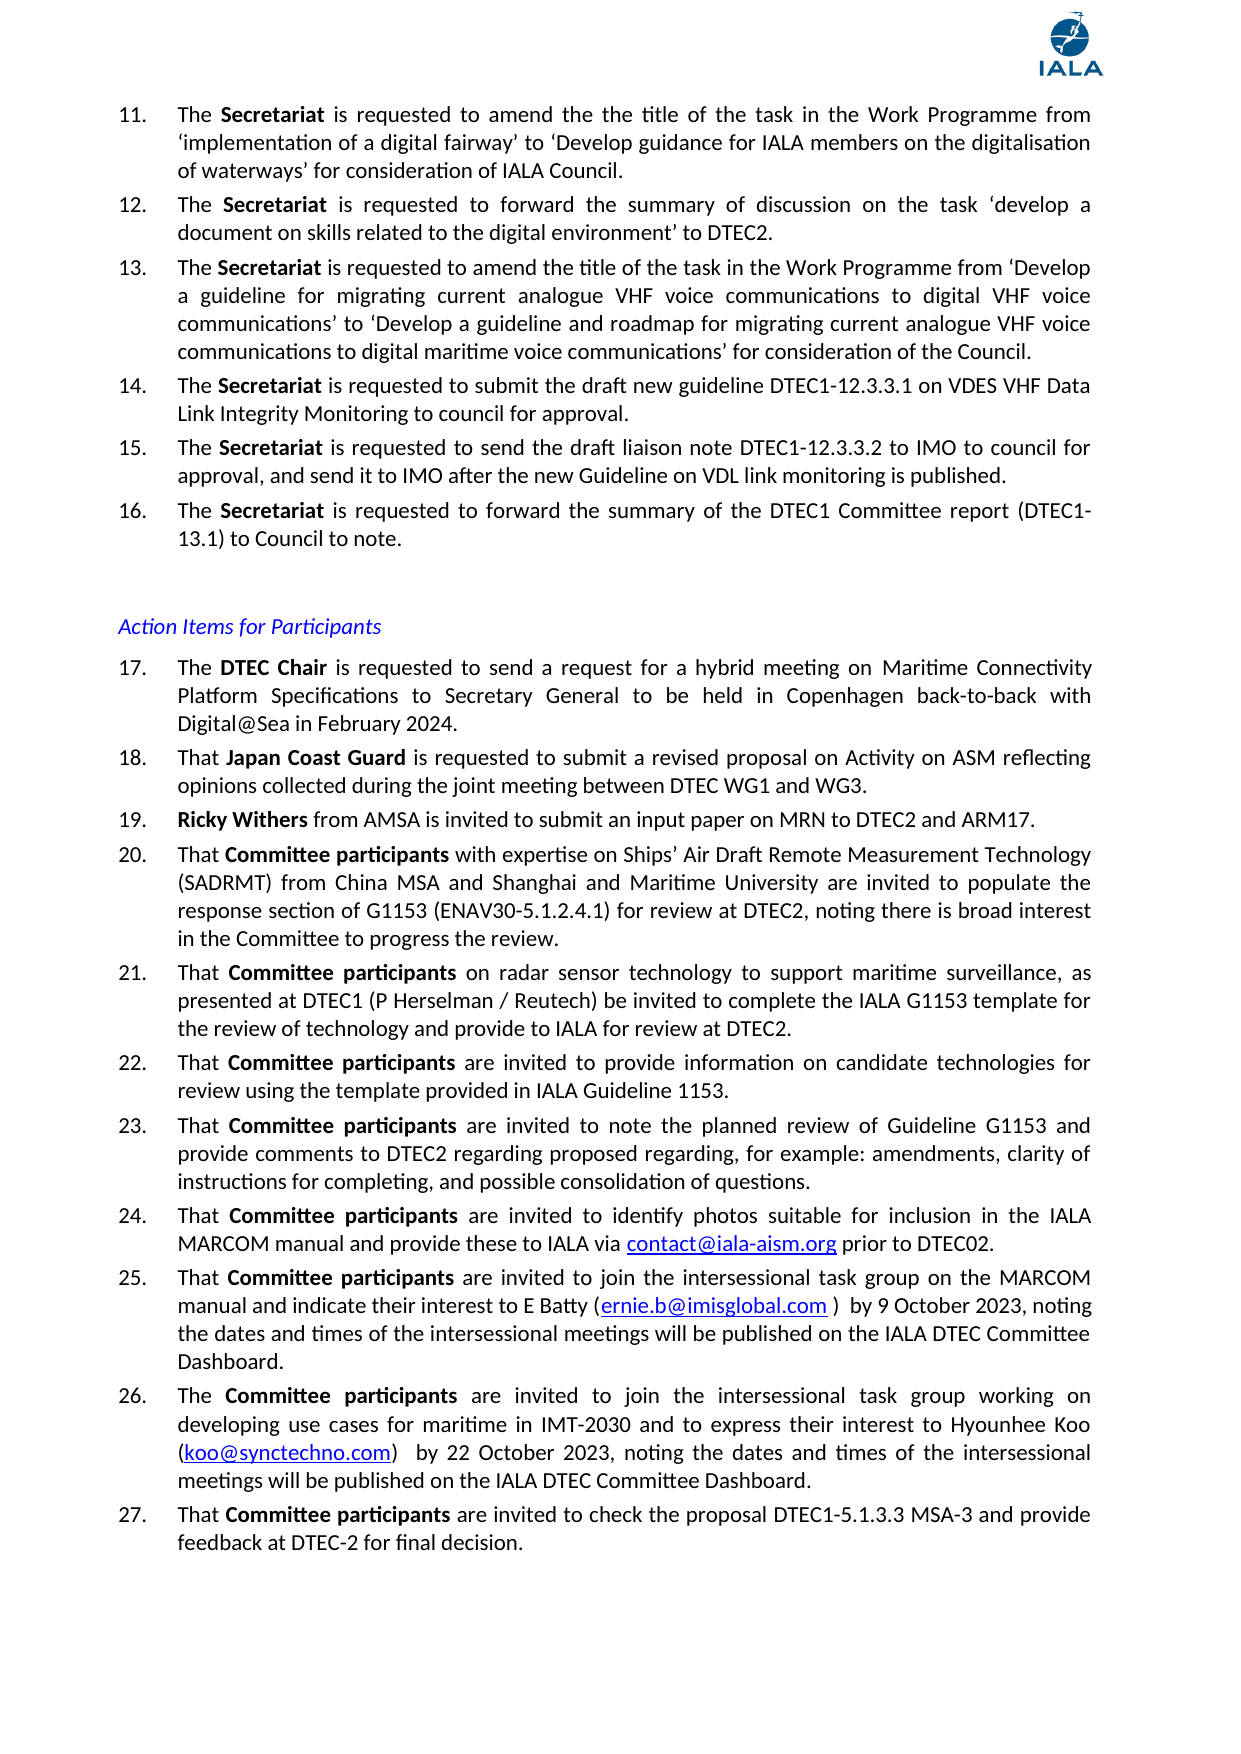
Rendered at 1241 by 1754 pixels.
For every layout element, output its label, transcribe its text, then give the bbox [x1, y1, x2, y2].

list The Secretariat is requested to forward the summary of discussion on the task ‘develop a document on skills related to the digital environment’ to DTEC2. 27 [118, 191, 1092, 247]
list That Committee participants are invited to note the planned review of Guideline G1153 and provide comments to DTEC2 regarding proposed regarding, for example: amendments, clarity of instructions for completing, and possible consolidation of questions. 23 [118, 1111, 1092, 1195]
list The Secretariat is requested to amend the title of the task in the Work Programme from ‘Develop a guideline for migrating current analogue VHF voice communications to digital VHF voice communications’ to ‘Develop a guideline and roadmap for migrating current analogue VHF voice communications to digital maritime voice communications’ for consideration of the Council. 28 [118, 253, 1092, 365]
list That Committee participants on radar sensor technology to support maritime surveillance, as presented at DTEC1 (P Herselman / Reutech) be invited to complete the IALA G1153 template for the review of technology and provide to IALA for review at DTEC2. 22 [118, 958, 1092, 1042]
list That Committee participants are invited to check the proposal DTEC1-5.1.3.3 MSA-3 and provide feedback at DTEC-2 for final decision. 32 [118, 1500, 1092, 1556]
list The Secretariat is requested to amend the the title of the task in the Work Programme from ‘implementation of a digital fairway’ to ‘Develop guidance for IALA members on the digitalisation of waterways’ for consideration of IALA Council. 26 [118, 100, 1092, 184]
list Ricky Withers from AMSA is invited to submit an input paper on MRN to DTEC2 and ARM17. 20 [118, 806, 1092, 833]
list The Secretariat is requested to forward the summary of the DTEC1 Committee report (DTEC1-13.1) to Council to note. 33 [118, 496, 1092, 552]
list That Committee participants are invited to provide information on candidate technologies for review using the template provided in IALA Guideline 1153. 23 [118, 1048, 1092, 1104]
text Action Items for Participants [118, 612, 1122, 640]
list The Secretariat is requested to submit the draft new guideline DTEC1-12.3.3.1 on VDES VHF Data Link Integrity Monitoring to council for approval. 30 [118, 371, 1092, 427]
list The Secretariat is requested to send the draft liaison note DTEC1-12.3.3.2 to IMO to council for approval, and send it to IMO after the new Guideline on VDL link monitoring is published. 30 [118, 433, 1092, 489]
list That Committee participants with expertise on Ships’ Air Draft Remote Measurement Technology (SADRMT) from China MSA and Shanghai and Maritime University are invited to populate the response section of G1153 (ENAV30-5.1.2.4.1) for review at DTEC2, noting there is broad interest in the Committee to progress the review. 22 [118, 840, 1092, 952]
list That Committee participants are invited to identify photos suitable for inclusion in the IALA MARCOM manual and provide these to IALA via contact@iala-aism.org prior to DTEC02. 24 [118, 1201, 1092, 1257]
picture [1025, 4, 1114, 90]
list The DTEC Chair is requested to send a request for a hybrid meeting on Maritime Connectivity Platform Specifications to Secretary General to be held in Copenhagen back-to-back with Digital@Sea in February 2024. 18 [118, 653, 1092, 737]
list The Committee participants are invited to join the intersessional task group working on developing use cases for maritime in IMT-2030 and to express their interest to Hyounhee Koo (koo@synctechno.com) by 22 October 2023, noting the dates and times of the intersessional meetings will be published on the IALA DTEC Committee Dashboard. 25 [118, 1382, 1092, 1494]
list That Committee participants are invited to join the intersessional task group on the MARCOM manual and indicate their interest to E Batty (ernie.b@imisglobal.com ) by 9 October 2023, noting the dates and times of the intersessional meetings will be published on the IALA DTEC Committee Dashboard. 24 [118, 1263, 1092, 1375]
list That Japan Coast Guard is requested to submit a revised proposal on Activity on ASM reflecting opinions collected during the joint meeting between DTEC WG1 and WG3. 19 [118, 743, 1092, 799]
